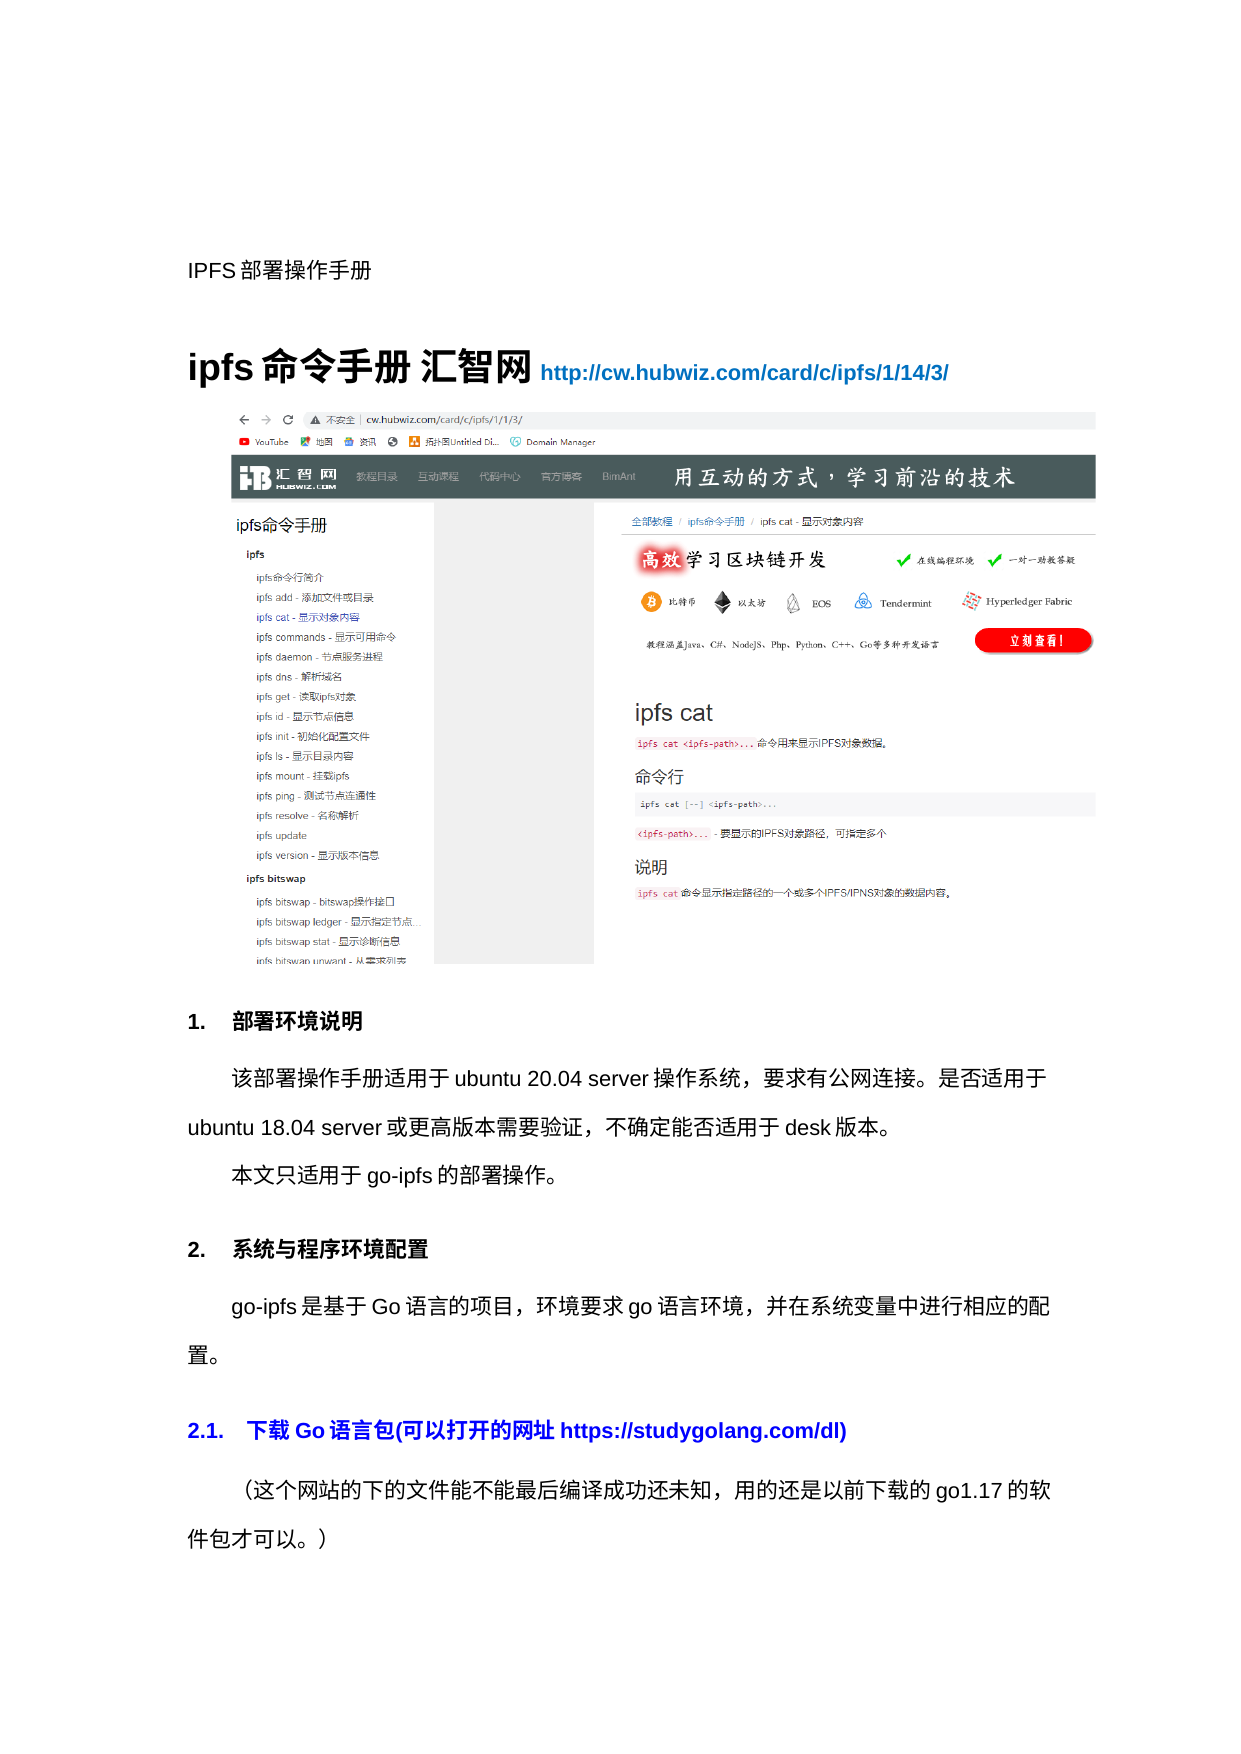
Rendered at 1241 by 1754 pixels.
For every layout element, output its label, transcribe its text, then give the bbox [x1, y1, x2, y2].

text （这个网站的下的文件能不能最后编译成功还未知，用的还是以前下载的go1.17的软件包才可以。） [187, 1472, 1053, 1554]
subtitle 部署环境说明 [187, 1003, 1053, 1036]
text go-ipfs是基于Go语言的项目，环境要求go语言环境，并在系统变量中进行相应的配置。 [187, 1289, 1053, 1370]
subtitle ipfs命令手册 汇智网http://cw.hubwiz.com/card/c/ipfs/1/14/3/ [187, 332, 1053, 397]
text 该部署操作手册适用于ubuntu 20.04 server操作系统，要求有公网连接。是否适用于ubuntu 18.04 server或更高版本需要验证，不确定能否适用于desk版本。 [187, 1061, 1053, 1142]
subtitle 下载Go语言包(可以打开的网址https://studygolang.com/dl) [187, 1413, 1053, 1445]
text IPFS部署操作手册 [187, 252, 1053, 285]
text 本文只适用于go-ipfs的部署操作。 [187, 1158, 1053, 1190]
subtitle 系统与程序环境配置 [187, 1231, 1053, 1264]
picture [231, 412, 1096, 964]
